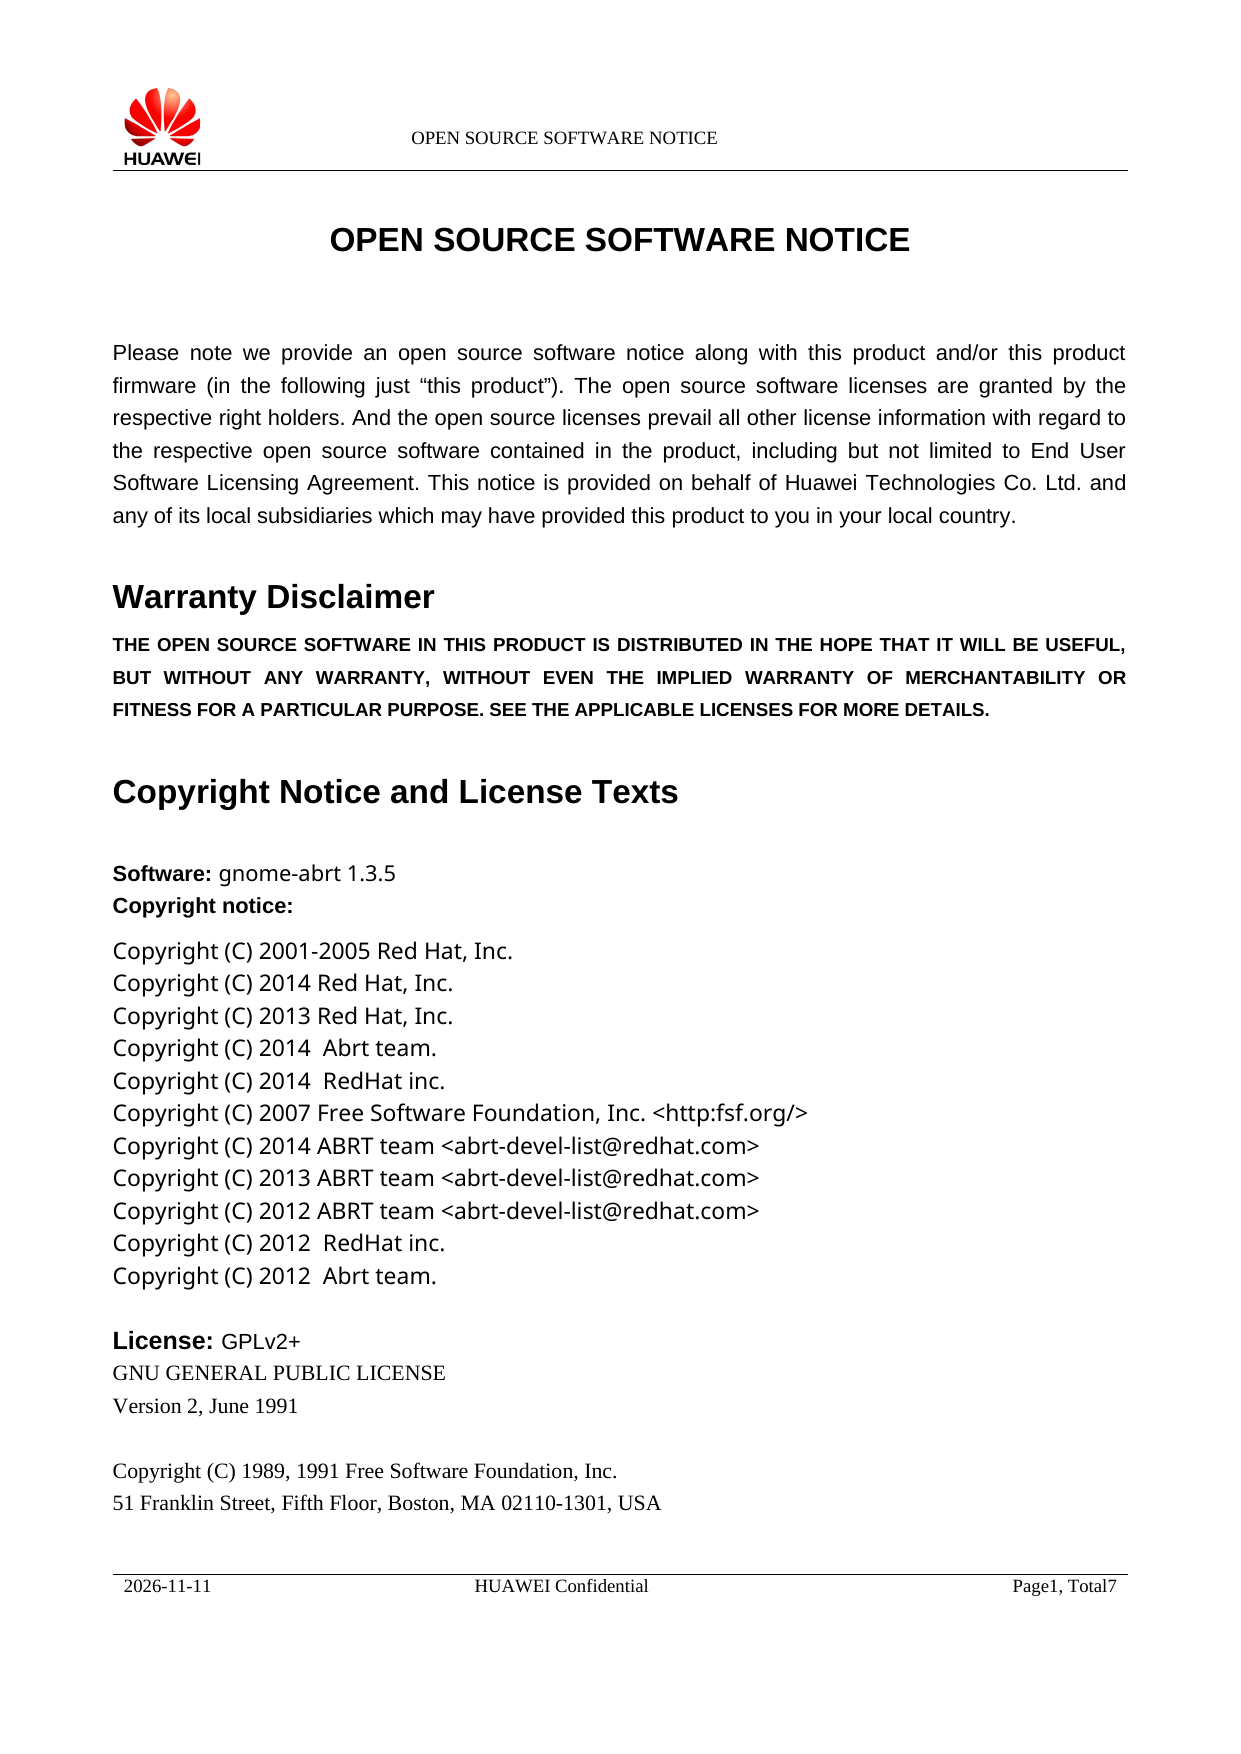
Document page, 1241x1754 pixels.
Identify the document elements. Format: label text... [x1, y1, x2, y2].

text The open source software in this product is distributed in the hope that it will be useful, but WITHOUT ANY WARRANTY, without even the implied warranty of MERCHANTABILITY or FITNESS FOR A PARTICULAR PURPOSE. See the applicable licenses for more details. [112, 629, 1128, 726]
text Copyright Notice and License Texts [112, 759, 1128, 824]
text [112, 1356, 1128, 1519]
text Copyright notice: [112, 889, 1128, 921]
title Software: gnome-abrt 1.3.5 [112, 856, 1128, 889]
text Copyright (C) 2001-2005 Red Hat, Inc. Copyright (C) 2014 Red Hat, Inc. Copyright (C) 2013 Red Hat, Inc. Copyright (C) 2014 Abrt team. Copyright (C) 2014 RedHat inc. Copyright (C) 2007 Free Software Foundation, Inc. <http:fsf.org/> Copyright (C) 2014 ABRT team <abrt-devel-list@redhat.com> Copyright (C) 2013 ABRT team <abrt-devel-list@redhat.com> Copyright (C) 2012 ABRT team <abrt-devel-list@redhat.com> Copyright (C) 2012 RedHat inc. Copyright (C) 2012 Abrt team. [112, 934, 1128, 1324]
text OPEN SOURCE SOFTWARE NOTICE [112, 206, 1128, 271]
text License: GPLv2+ [112, 1324, 1128, 1356]
text Please note we provide an open source software notice along with this product and/or this product firmware (in the following just “this product”). The open source software licenses are granted by the respective right holders. And the open source licenses prevail all other license information with regard to the respective open source software contained in the product, including but not limited to End User Software Licensing Agreement. This notice is provided on behalf of Huawei Technologies Co. Ltd. and any of its local subsidiaries which may have provided this product to you in your local country. [112, 336, 1128, 531]
text Warranty Disclaimer [112, 564, 1128, 629]
picture [124, 88, 201, 165]
